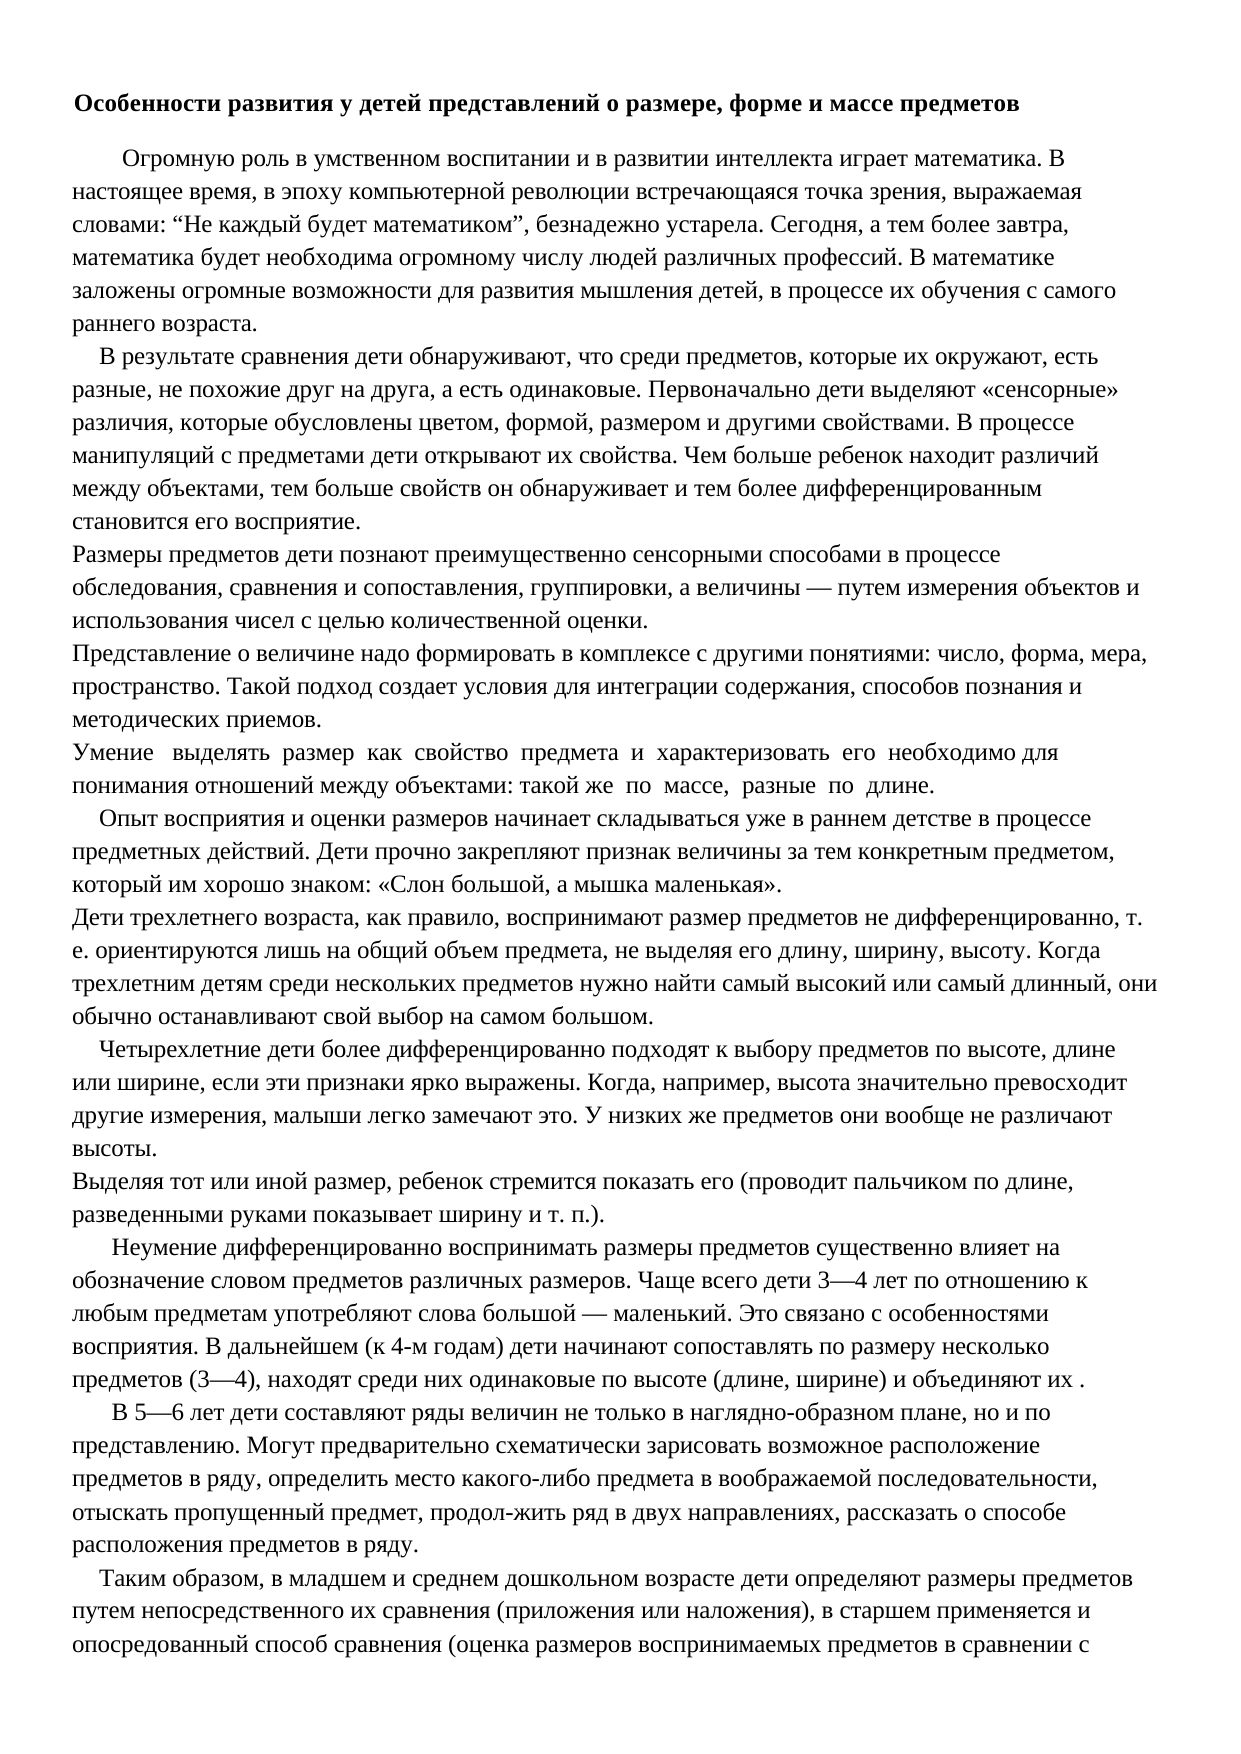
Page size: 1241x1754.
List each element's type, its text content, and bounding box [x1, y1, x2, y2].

text Опыт восприятия и оценки размеров начинает складываться уже в раннем детстве в процессе предметных действий. Дети прочно закрепляют признак величины за тем конкретным предметом, который им хорошо знаком: «Слон большой, а мышка маленькая». [72, 800, 1138, 899]
text Четырехлетние дети более дифференцированно подходят к выбору предметов по высоте, длине или ширине, если эти признаки ярко выражены. Когда, например, высота значительно превосходит другие измерения, малыши легко замечают это. У низких же предметов они вообще не различают высоты. [72, 1031, 1138, 1163]
text Умение выделять размер как свойство предмета и характеризовать его необходимо для понимания отношений между объектами: такой же по массе, разные по длине. [72, 734, 1161, 800]
text Представление о величине надо формировать в комплексе с другими понятиями: число, форма, мера, пространство. Такой подход создает условия для интеграции содержания, способов познания и методических приемов. [72, 635, 1161, 734]
text Таким образом, в младшем и среднем дошкольном возрасте дети определяют размеры предметов путем непосредственного их сравнения (приложения или наложения), в старшем применяется и опосредованный способ сравнения (оценка размеров воспринимаемых предметов в сравнении с [72, 1559, 1138, 1659]
text Особенности развития у детей представлений о размере, форме и массе предметов [73, 91, 1163, 116]
text Выделяя тот или иной размер, ребенок стремится показать его (проводит пальчиком по длине, разведенными руками показывает ширину и т. п.). [72, 1163, 1088, 1229]
text Дети трехлетнего возраста, как правило, воспринимают размер предметов не дифференцированно, т. е. ориентируются лишь на общий объем предмета, не выделяя его длину, ширину, высоту. Когда трехлетним детям среди нескольких предметов нужно найти самый высокий или самый длинный, они обычно останавливают свой выбор на самом большом. [72, 899, 1161, 1031]
text В результате сравнения дети обнаруживают, что среди предметов, которые их окружают, есть разные, не похожие друг на друга, а есть одинаковые. Первоначально дети выделяют «сенсорные» различия, которые обусловлены цветом, формой, размером и другими свойствами. В процессе манипуляций с предметами дети открывают их свойства. Чем больше ребенок находит различий между объектами, тем больше свойств он обнаруживает и тем более дифференцированным становится его восприятие. [72, 338, 1138, 536]
text Неумение дифференцированно воспринимать размеры предметов существенно влияет на обозначение словом предметов различных размеров. Чаще всего дети 3—4 лет по отношению к любым предметам употребляют слова большой — маленький. Это связано с особенностями восприятия. В дальнейшем (к 4-м годам) дети начинают сопоставлять по размеру несколько предметов (3—4), находят среди них одинаковые по высоте (длине, ширине) и объединяют их . [72, 1229, 1102, 1394]
text Огромную роль в умственном воспитании и в развитии интеллекта играет математика. В настоящее время, в эпоху компьютерной революции встречающаяся точка зрения, выражаемая словами: “Не каждый будет математиком”, безнадежно устарела. Сегодня, а тем более завтра, математика будет необходима огромному числу людей различных профессий. В математике заложены огромные возможности для развития мышления детей, в процессе их обучения с самого раннего возраста. [72, 140, 1125, 338]
text В 5—6 лет дети составляют ряды величин не только в наглядно-образном плане, но и по представлению. Могут предварительно схематически зарисовать возможное расположение предметов в ряду, определить место какого-либо предмета в воображаемой последовательности, отыскать пропущенный предмет, продол-жить ряд в двух направлениях, рассказать о способе расположения предметов в ряду. [72, 1394, 1102, 1559]
text Размеры предметов дети познают преимущественно сенсорными способами в процессе обследования, сравнения и сопоставления, группировки, а величины — путем измерения объектов и использования чисел с целью количественной оценки. [72, 536, 1146, 635]
